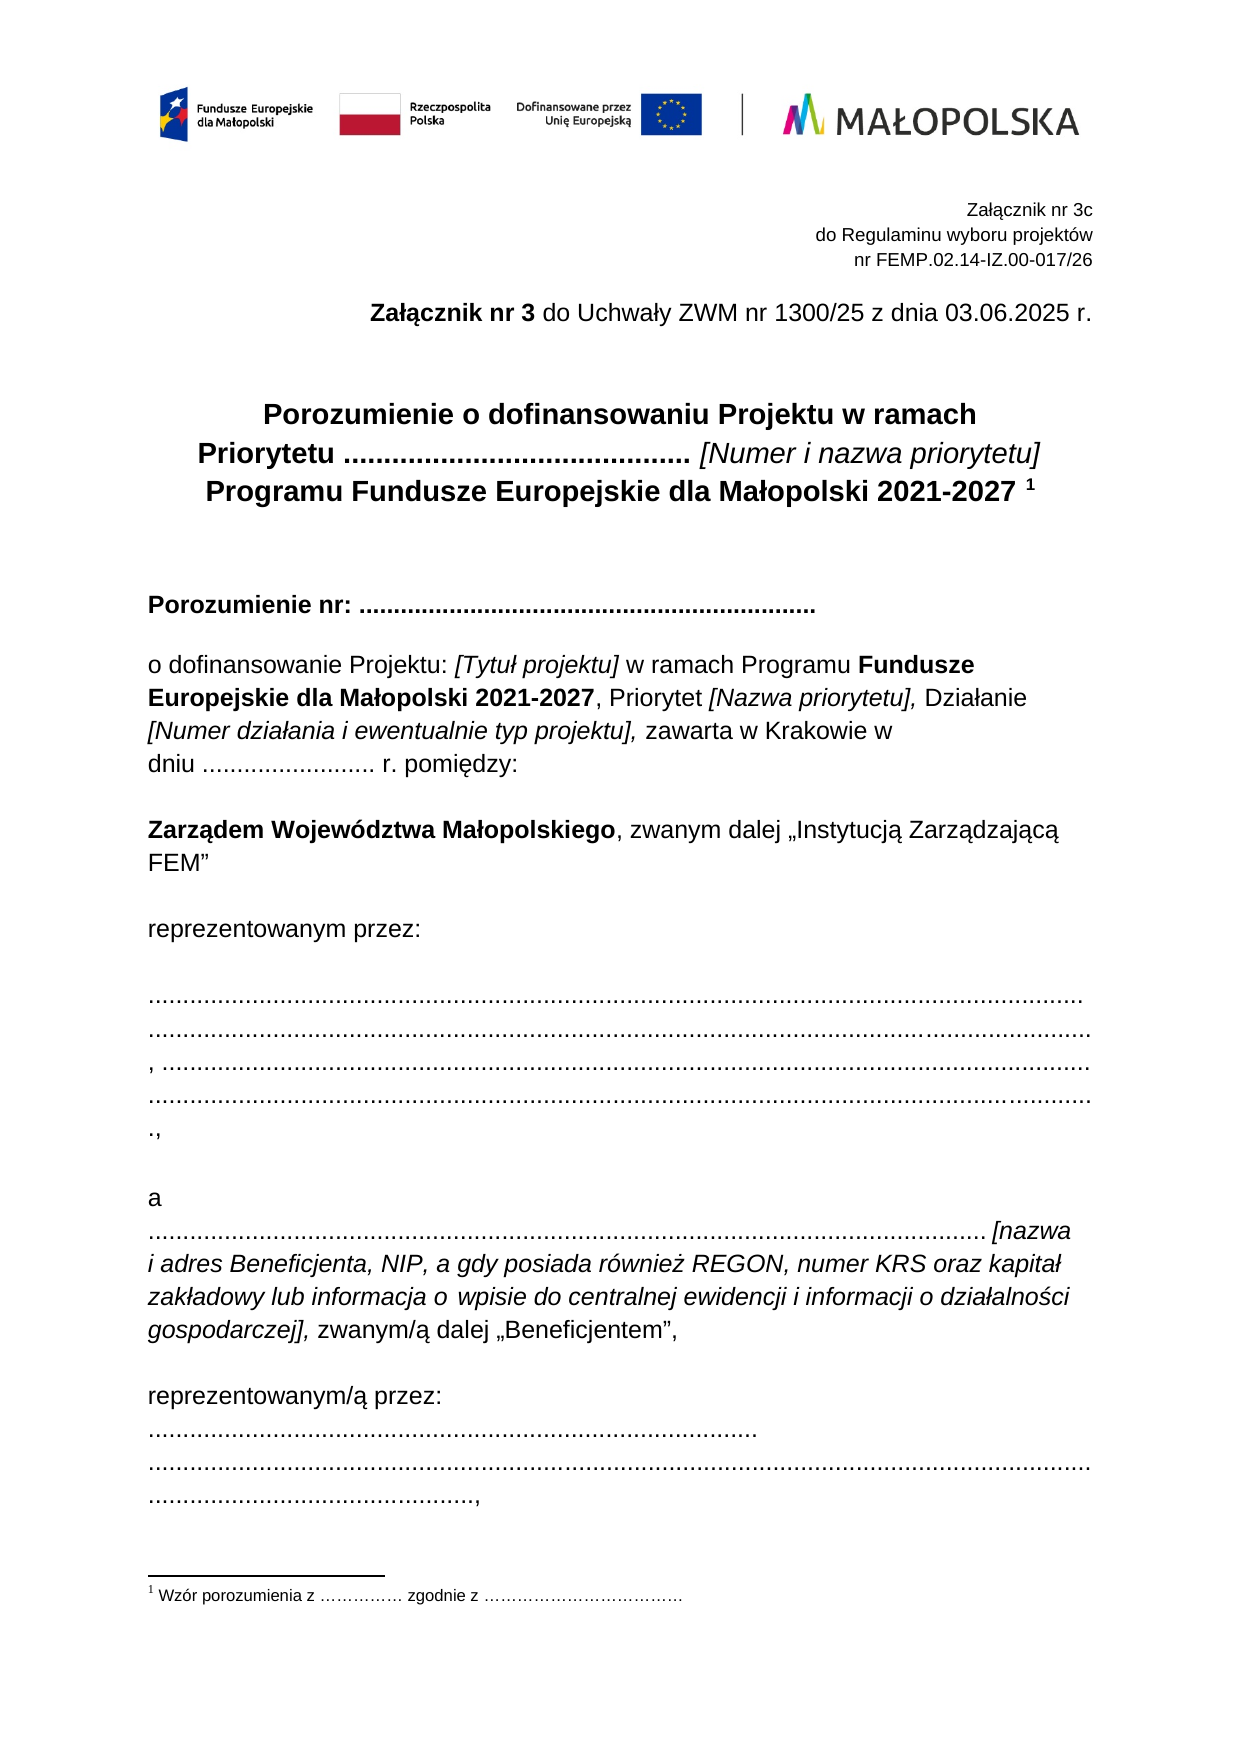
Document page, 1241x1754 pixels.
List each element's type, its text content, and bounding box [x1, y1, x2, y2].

text reprezentowanym przez: [148, 914, 1093, 943]
text reprezentowanym/ą przez: [148, 1381, 1093, 1410]
text Porozumienie o dofinansowaniu Projektu w ramach Priorytetu ........................................... [Numer i nazwa priorytetu] Programu Fundusze Europejskie dla Małopolski 2021-2027 [148, 397, 1093, 508]
text o dofinansowanie Projektu: [Tytuł projektu] w ramach Programu Fundusze Europejskie dla Małopolski 2021-2027, Priorytet [Nazwa priorytetu], Działanie [Numer działania i ewentualnie typ projektu], zawarta w Krakowie w dniu ......................... r. pomiędzy: [148, 650, 1093, 778]
text Porozumienie nr: .................................................................. [148, 590, 1093, 618]
text ......................................................................................................................... [nazwa i adres Beneficjenta, NIP, a gdy posiada również REGON, numer KRS oraz kapitał zakładowy lub informacja o wpisie do centralnej ewidencji i informacji o działalności gospodarczej], zwanym/ą dalej „Beneficjentem”, [148, 1216, 1093, 1344]
picture [147, 73, 1093, 155]
text ..............................................................................................................................................................................................................................................................................., [148, 1414, 1093, 1509]
text Załącznik nr 3c [221, 199, 1093, 220]
title Załącznik nr 3 do Uchwały ZWM nr 1300/25 z dnia 03.06.2025 r. [148, 298, 1093, 327]
text do Regulaminu wyboru projektów nr FEMP.02.14-IZ.00-017/26 [221, 224, 1093, 270]
text ..............................................................................................................................................................................................................................................................................., ..............................................................................................................................................................................................................................................................................., [148, 981, 1093, 1141]
text a [148, 1183, 1093, 1212]
text Zarządem Województwa Małopolskiego, zwanym dalej „Instytucją Zarządzającą FEM” [148, 815, 1093, 877]
